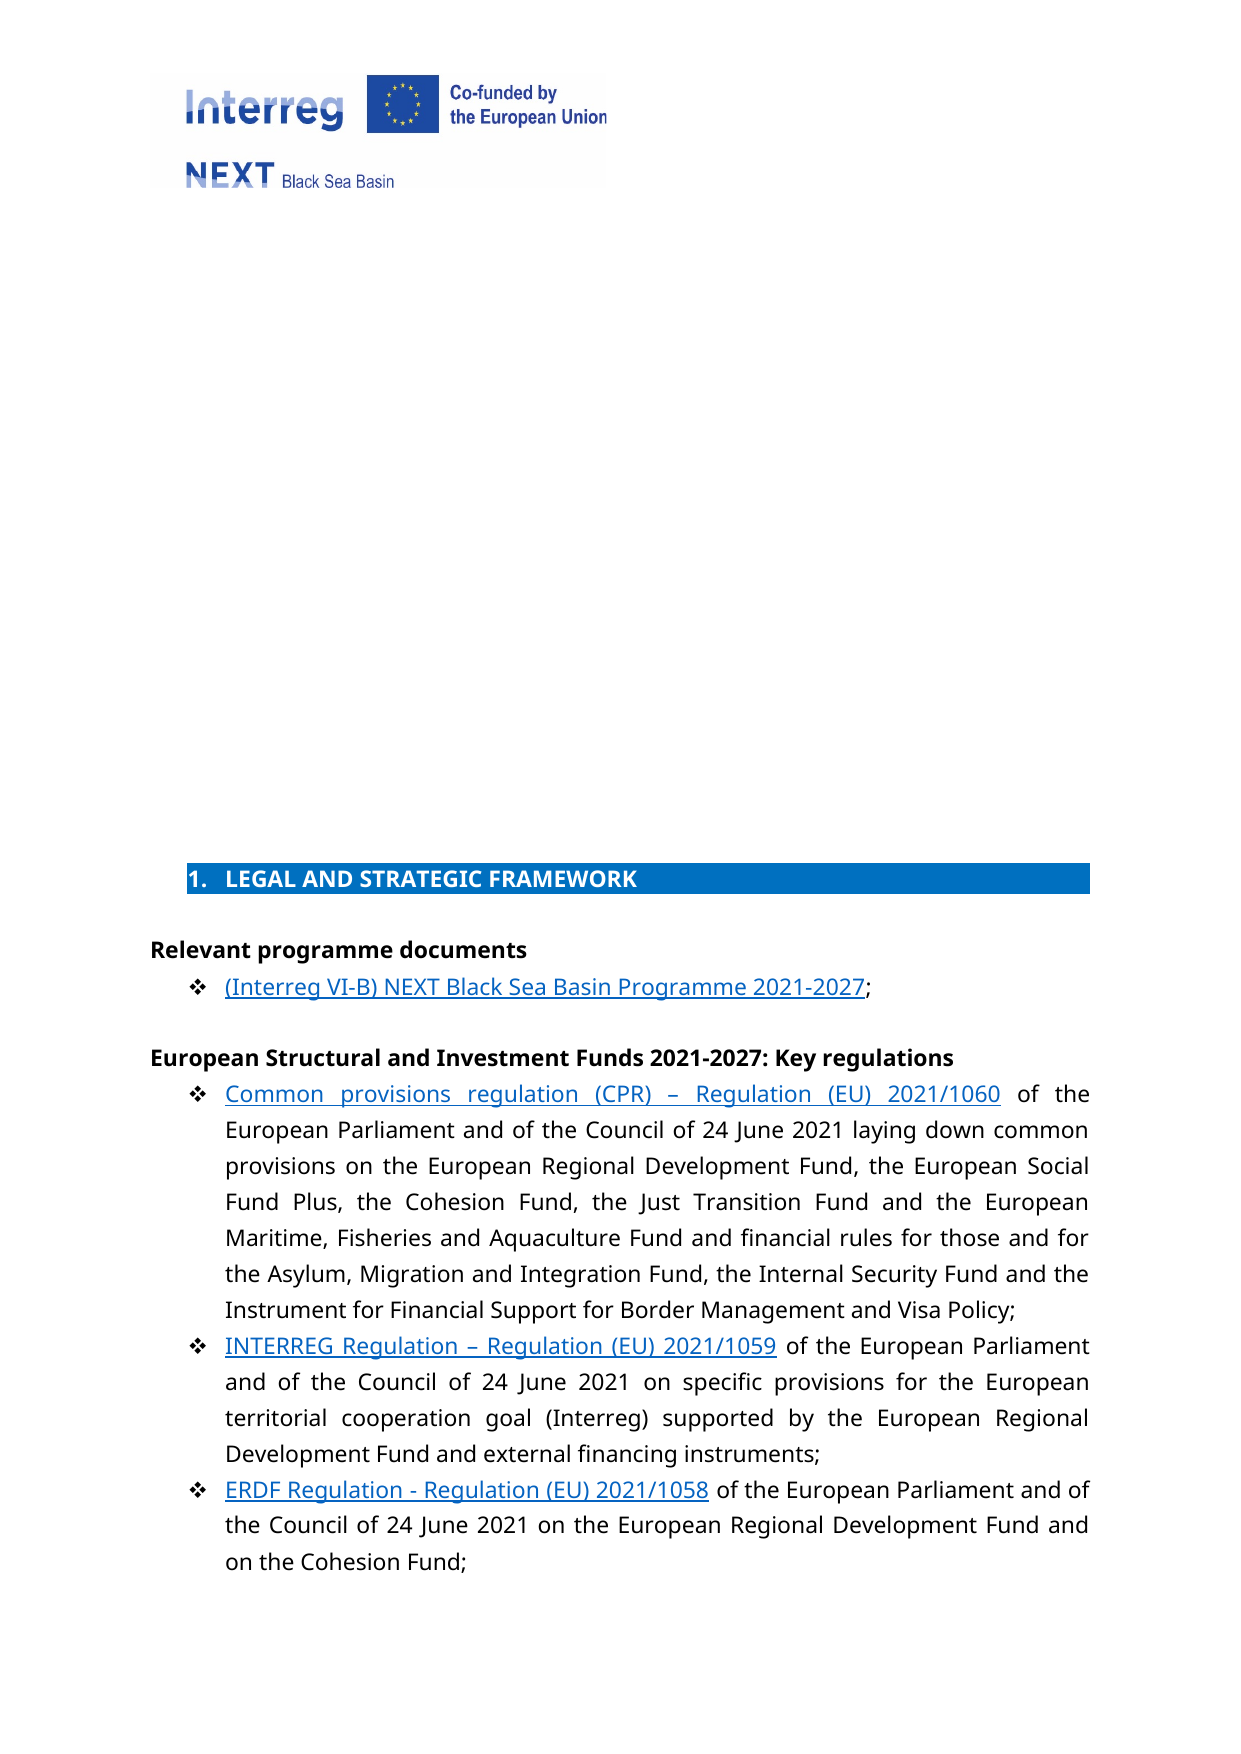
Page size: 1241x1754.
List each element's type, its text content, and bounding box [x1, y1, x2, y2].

text European Structural and Investment Funds 2021-2027: Key regulations [150, 1042, 1090, 1073]
text Relevant programme documents [150, 934, 1090, 966]
list INTERREG Regulation – Regulation (EU) 2021/1059 of the European Parliament and of the Council of 24 June 2021 on specific provisions for the European territorial cooperation goal (Interreg) supported by the European Regional Development Fund and external financing instruments; [187, 1330, 1090, 1469]
list ERDF Regulation - Regulation (EU) 2021/1058 of the European Parliament and of the Council of 24 June 2021 on the European Regional Development Fund and on the Cohesion Fund; [187, 1473, 1090, 1577]
picture [150, 73, 607, 188]
list (Interreg VI-B) NEXT Black Sea Basin Programme 2021-2027; [187, 970, 1090, 1002]
list LEGAL AND STRATEGIC FRAMEWORK [187, 863, 1090, 894]
list Common provisions regulation (CPR) – Regulation (EU) 2021/1060 of the European Parliament and of the Council of 24 June 2021 laying down common provisions on the European Regional Development Fund, the European Social Fund Plus, the Cohesion Fund, the Just Transition Fund and the European Maritime, Fisheries and Aquaculture Fund and financial rules for those and for the Asylum, Migration and Integration Fund, the Internal Security Fund and the Instrument for Financial Support for Border Management and Visa Policy; [187, 1078, 1090, 1325]
